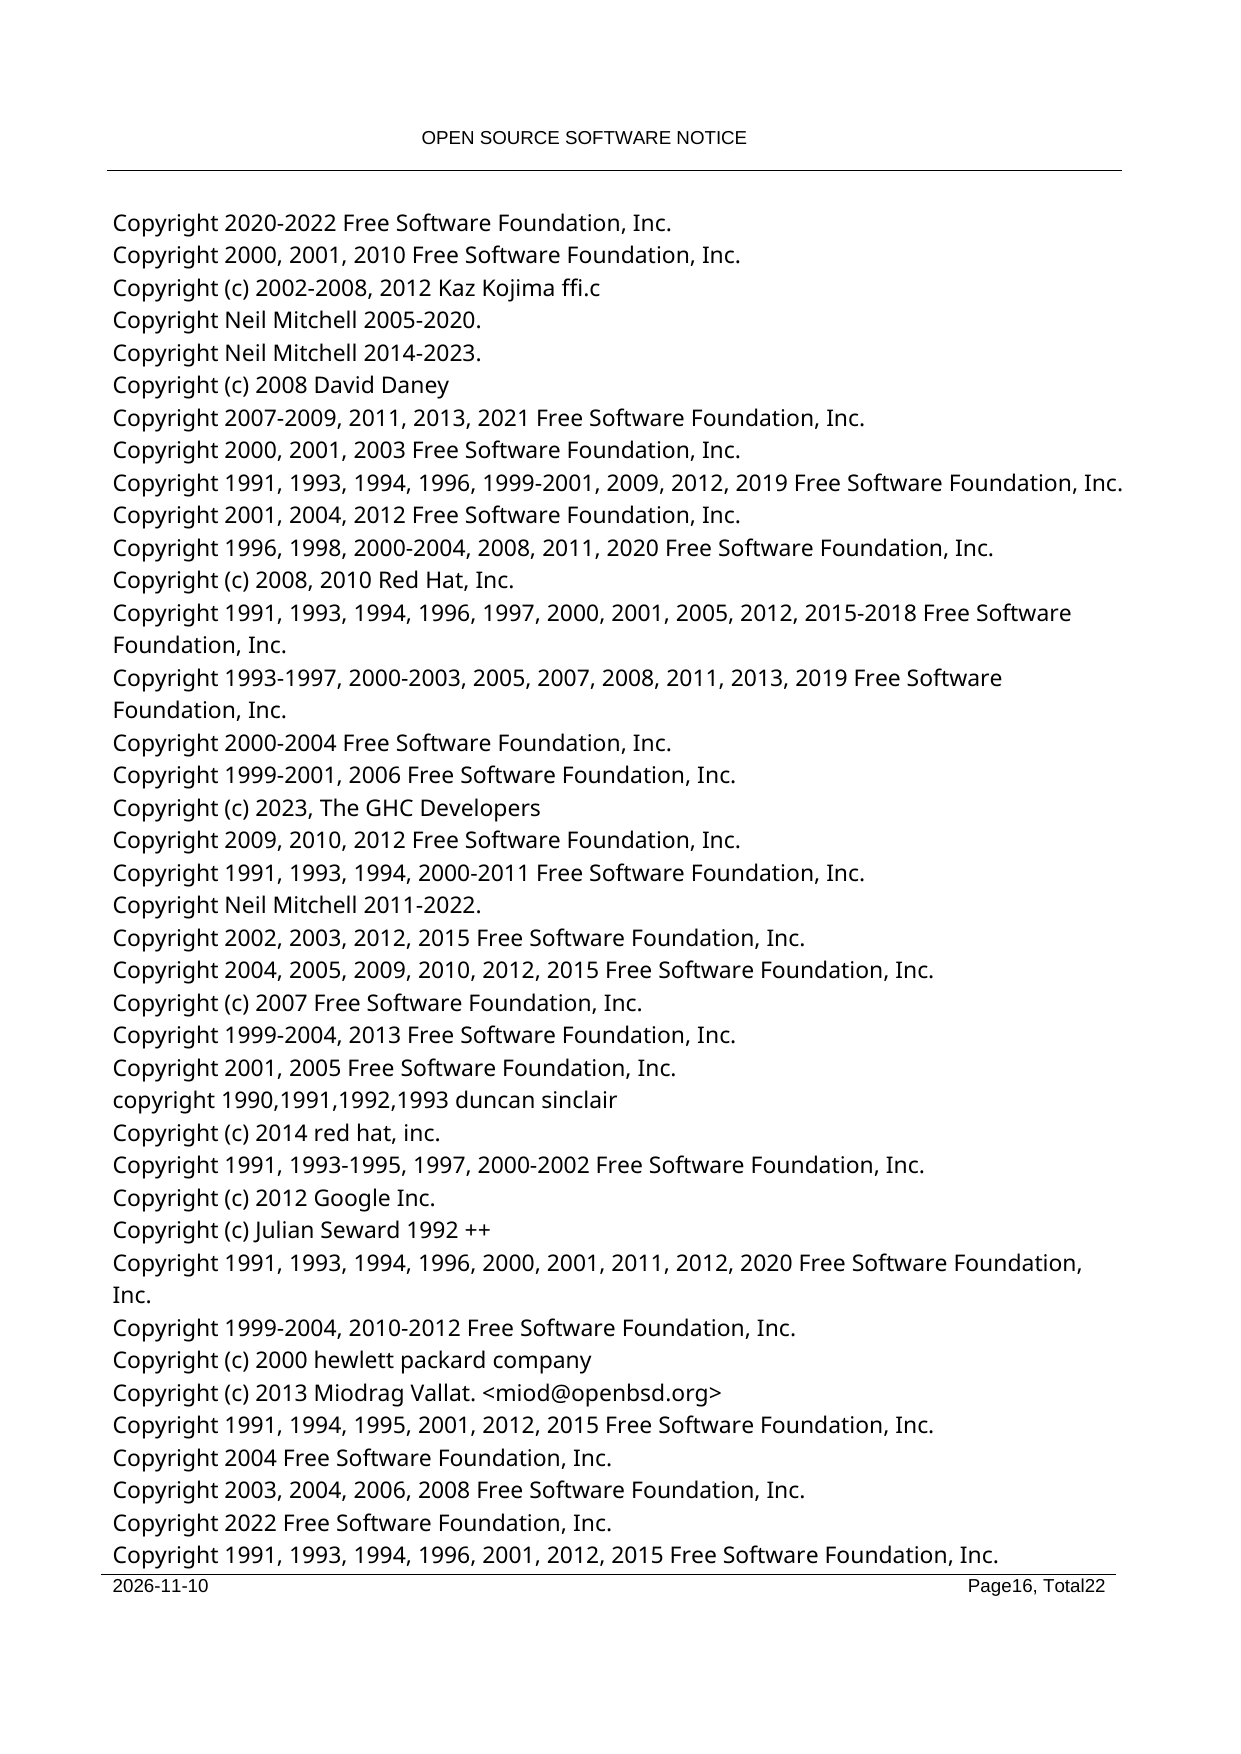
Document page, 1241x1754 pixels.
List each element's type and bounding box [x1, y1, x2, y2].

text [112, 206, 1128, 1571]
